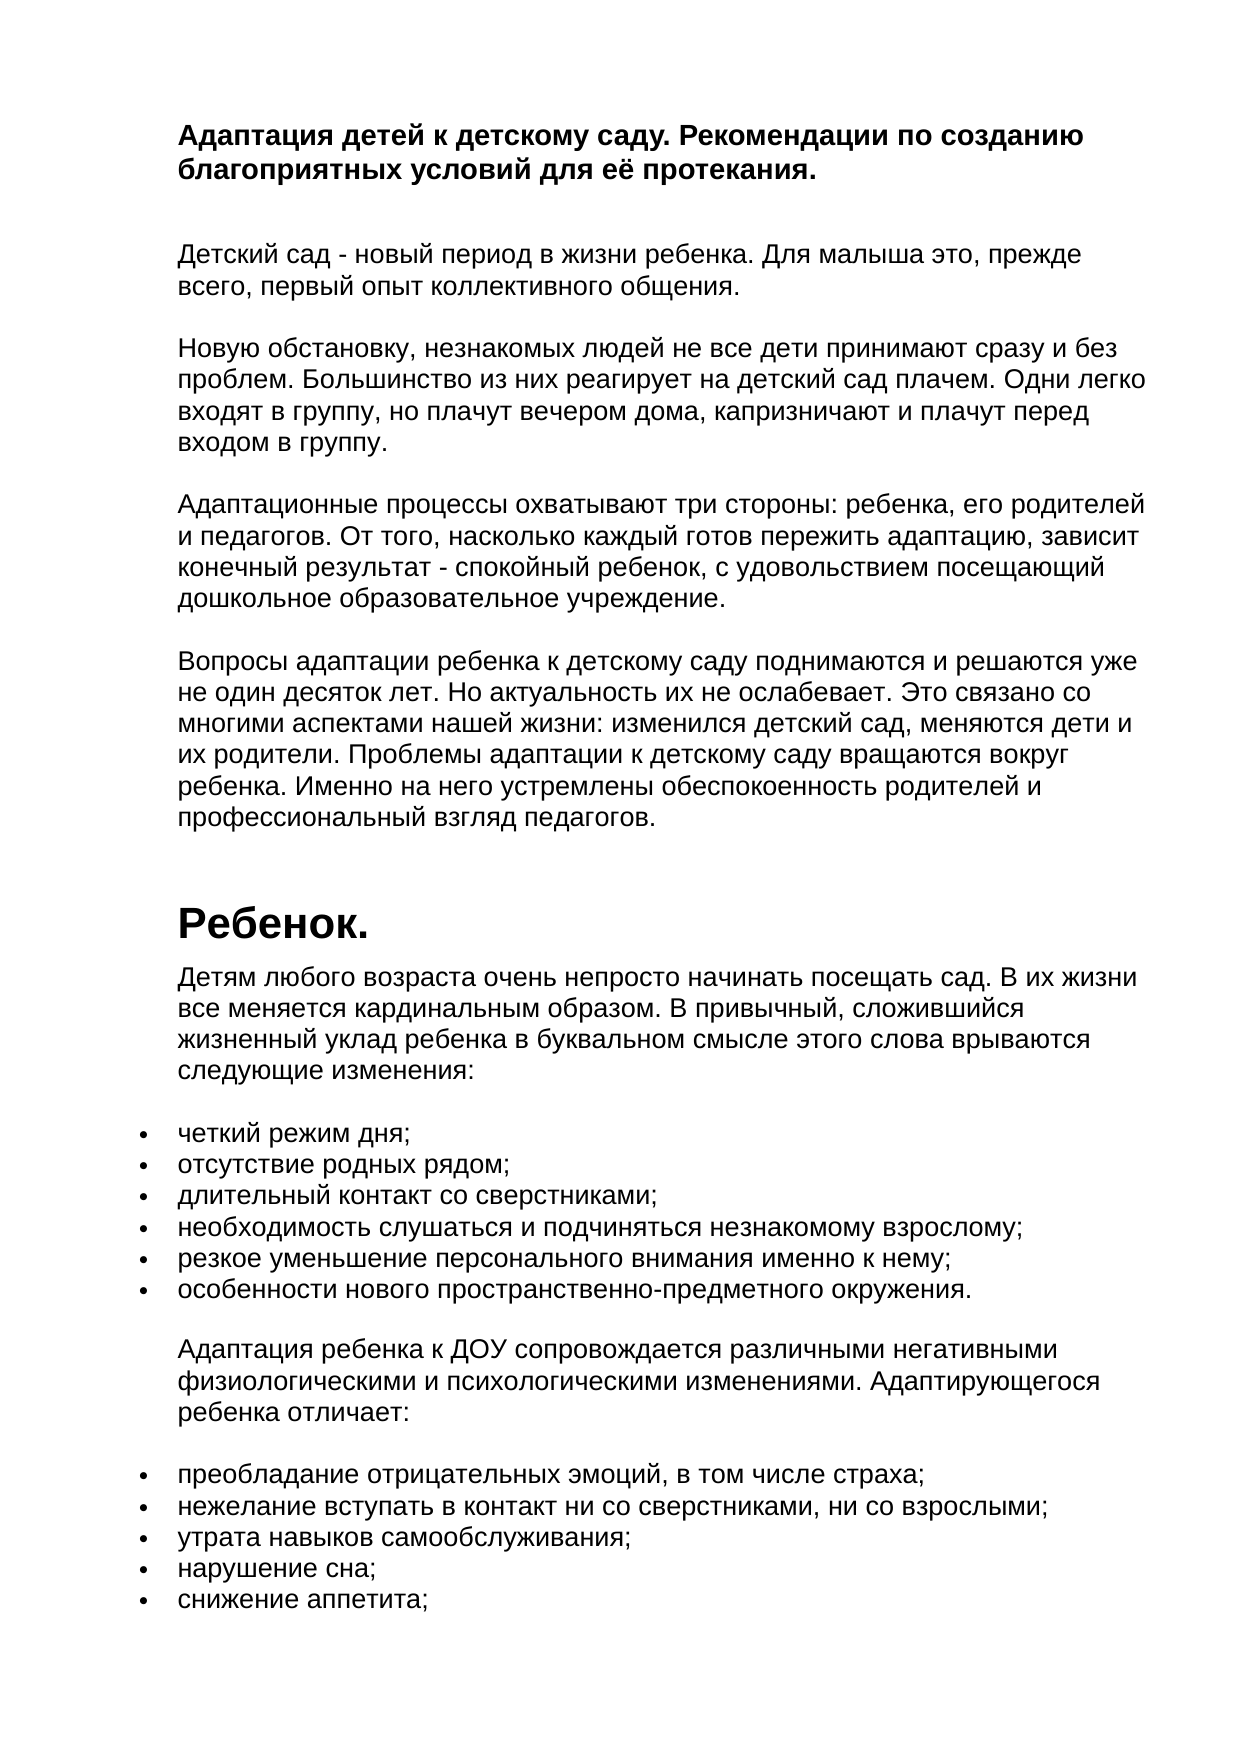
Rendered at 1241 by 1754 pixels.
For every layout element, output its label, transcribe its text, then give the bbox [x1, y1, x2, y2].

text Вопросы адаптации ребенка к детскому саду поднимаются и решаются уже не один десяток лет. Но актуальность их не ослабевает. Это связано со многими аспектами нашей жизни: изменился детский сад, меняются дети и их родители. Проблемы адаптации к детскому саду вращаются вокруг ребенка. Именно на него устремлены обеспокоенность родителей и профессиональный взгляд педагогов. [177, 644, 1152, 832]
list утрата навыков самообслуживания; [140, 1521, 1152, 1552]
list необходимость слушаться и подчиняться незнакомому взрослому; [140, 1211, 1152, 1242]
text Новую обстановку, незнакомых людей не все дети принимают сразу и без проблем. Большинство из них реагирует на детский сад плачем. Одни легко входят в группу, но плачут вечером дома, капризничают и плачут перед входом в группу. [177, 332, 1152, 457]
list нежелание вступать в контакт ни со сверстниками, ни со взрослыми; [140, 1490, 1152, 1521]
text Адаптация детей к детскому саду. Рекомендации по созданию благоприятных условий для её протекания. [177, 118, 1152, 185]
list преобладание отрицательных эмоций, в том числе страха; [140, 1458, 1152, 1490]
text Детский сад - новый период в жизни ребенка. Для малыша это, прежде всего, первый опыт коллективного общения. [177, 238, 1152, 301]
text Адаптация ребенка к ДОУ сопровождается различными негативными физиологическими и психологическими изменениями. Адаптирующегося ребенка отличает: [177, 1333, 1152, 1427]
text Адаптационные процессы охватывают три стороны: ребенка, его родителей и педагогов. От того, насколько каждый готов пережить адаптацию, зависит конечный результат - спокойный ребенок, с удовольствием посещающий дошкольное образовательное учреждение. [177, 488, 1152, 613]
text Ребенок. [177, 898, 1152, 948]
list снижение аппетита; [140, 1583, 1152, 1615]
list нарушение сна; [140, 1552, 1152, 1583]
list особенности нового пространственно-предметного окружения. [140, 1273, 1152, 1304]
list отсутствие родных рядом; [140, 1148, 1152, 1179]
text Детям любого возраста очень непросто начинать посещать сад. В их жизни все меняется кардинальным образом. В привычный, сложившийся жизненный уклад ребенка в буквальном смысле этого слова врываются следующие изменения: [177, 961, 1152, 1086]
list резкое уменьшение персонального внимания именно к нему; [140, 1242, 1152, 1273]
list четкий режим дня; [140, 1117, 1152, 1148]
list длительный контакт со сверстниками; [140, 1179, 1152, 1211]
